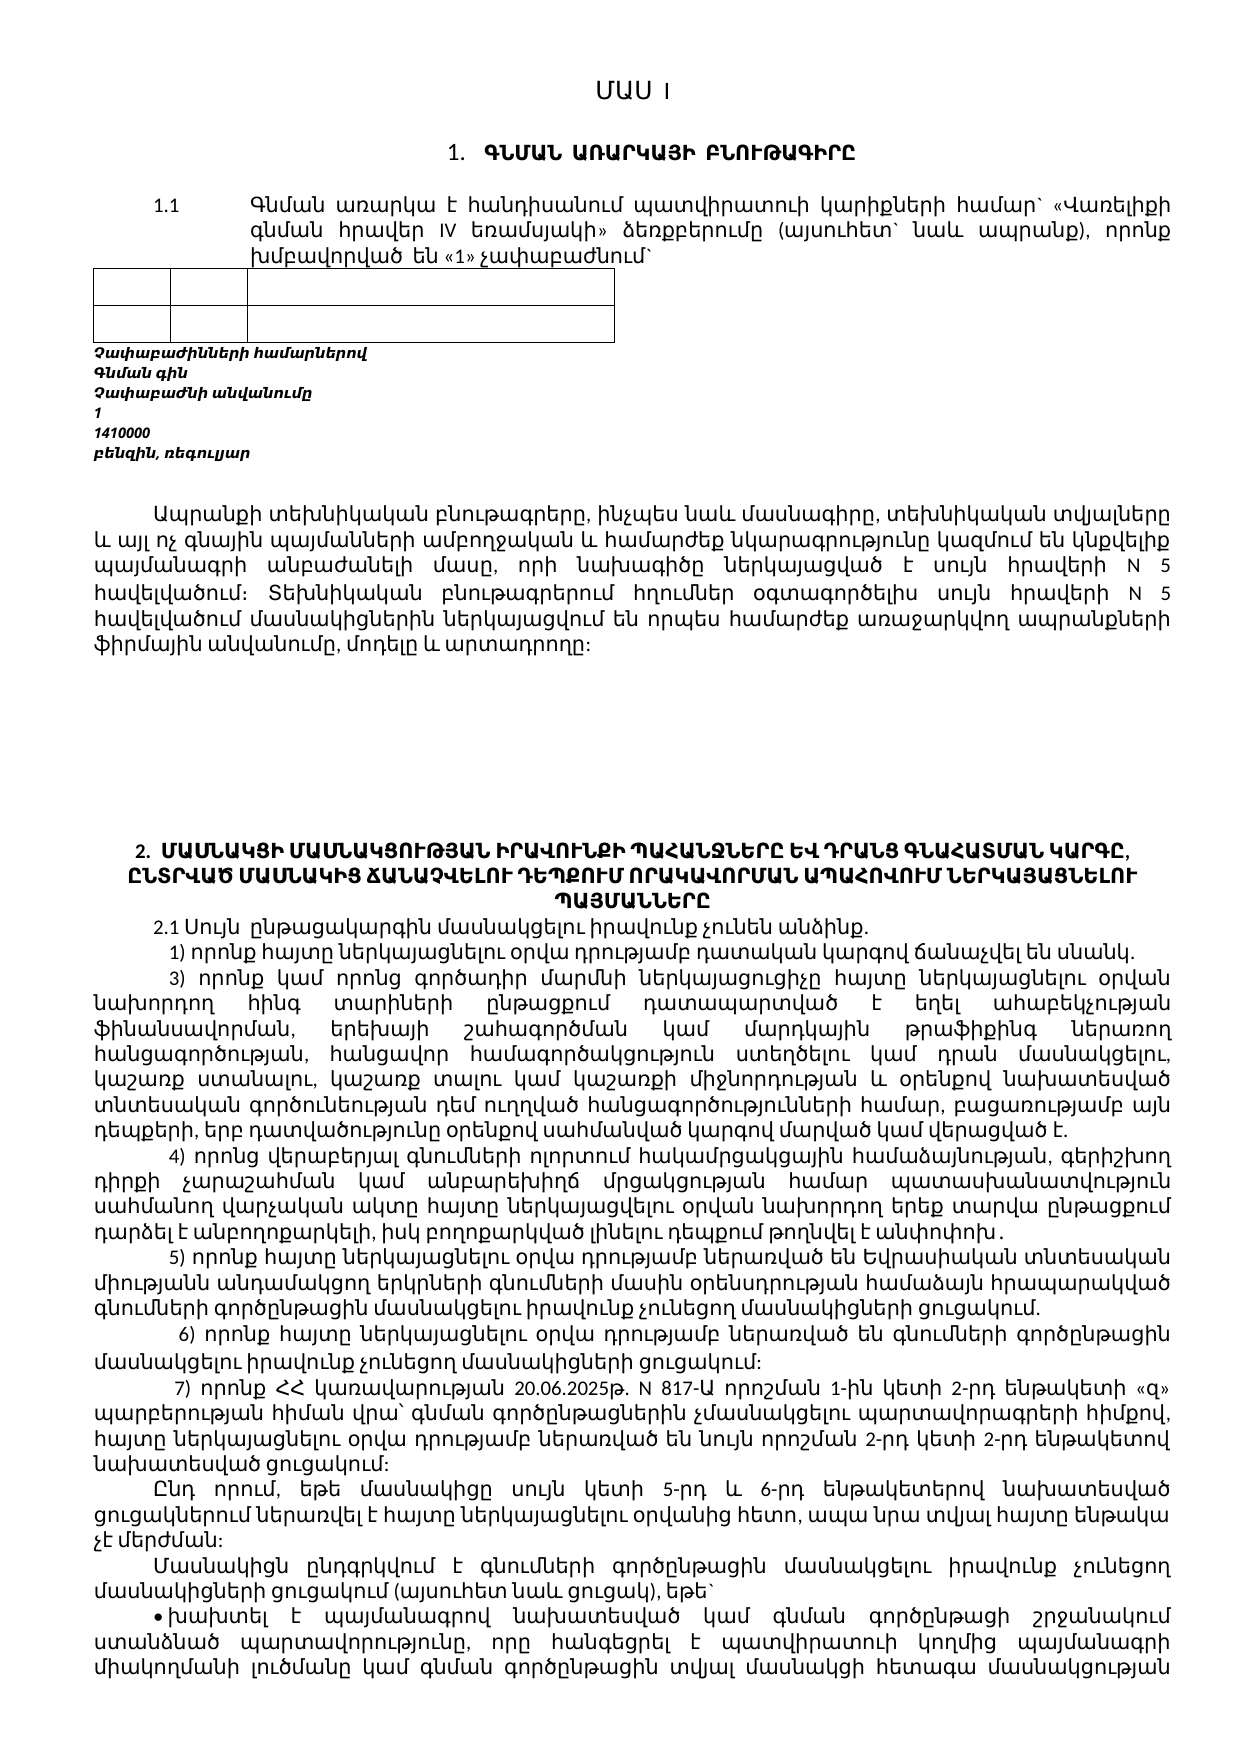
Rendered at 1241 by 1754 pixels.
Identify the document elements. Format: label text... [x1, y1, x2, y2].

text 7) որոնք ՀՀ կառավարության 20.06.2025թ. N 817-Ա որոշման 1-ին կետի 2-րդ ենթակետի «զ» պարբերության հիման վրա՝ գնման գործընթացներին չմասնակցելու պարտավորագրերի հիմքով, հայտը ներկայացնելու օրվա դրությամբ ներառված են նույն որոշման 2-րդ կետի 2-րդ ենթակետով նախատեսված ցուցակում: [94, 1375, 1171, 1477]
text 2.1 Սույն ընթացակարգին մասնակցելու իրավունք չունեն անձինք. [94, 914, 1171, 939]
text Մասնակիցն ընդգրկվում է գնումների գործընթացին մասնակցելու իրավունք չունեցող մասնակիցների ցուցակում (այսուհետ նաև ցուցակ), եթե` [94, 1553, 1171, 1604]
text 3) որոնք կամ որոնց գործադիր մարմնի ներկայացուցիչը հայտը ներկայացնելու օրվան նախորդող հինգ տարիների ընթացքում դատապարտված է եղել ահաբեկչության ֆինանսավորման, երեխայի շահագործման կամ մարդկային թրաֆիքինգ ներառող հանցագործության, հանցավոր համագործակցություն ստեղծելու կամ դրան մասնակցելու, կաշառք ստանալու, կաշառք տալու կամ կաշառքի միջնորդության և օրենքով նախատեսված տնտեսական գործունեության դեմ ուղղված հանցագործությունների համար, բացառությամբ այն դեպքերի, երբ դատվածությունը օրենքով սահմանված կարգով մարված կամ վերացված է. [94, 965, 1171, 1143]
subtitle Գնման առարկա է հանդիսանում պատվիրատուի կարիքների համար` «Վառելիքի գնման հրավեր IV եռամսյակի» ձեռքբերումը (այսուհետ` նաև ապրանք), որոնք խմբավորված են «1» չափաբաժնում` [153, 192, 1171, 268]
text 1) որոնք հայտը ներկայացնելու օրվա դրությամբ դատական կարգով ճանաչվել են սնանկ. [94, 939, 1171, 965]
text Ապրանքի տեխնիկական բնութագրերը, ինչպես նաև մասնագիրը, տեխնիկական տվյալները և այլ ոչ գնային պայմանների ամբողջական և համարժեք նկարագրությունը կազմում են կնքվելիք պայմանագրի անբաժանելի մասը, որի նախագիծը ներկայացված է սույն հրավերի N 5 հավելվածում։ Տեխնիկական բնութագրերում հղումներ օգտագործելիս սույն հրավերի N 5 հավելվածում մասնակիցներին ներկայացվում են որպես համարժեք առաջարկվող ապրանքների ֆիրմային անվանումը, մոդելը և արտադրողը: [94, 501, 1171, 657]
text 2. ՄԱՍՆԱԿՑԻ ՄԱՍՆԱԿՑՈՒԹՅԱՆ ԻՐԱՎՈՒՆՔԻ ՊԱՀԱՆՋՆԵՐԸ ԵՎ ԴՐԱՆՑ ԳՆԱՀԱՏՄԱՆ ԿԱՐԳԸ, ԸՆՏՐՎԱԾ ՄԱՍՆԱԿԻՑ ՃԱՆԱՉՎԵԼՈՒ ԴԵՊՔՈՒՄ ՈՐԱԿԱՎՈՐՄԱՆ ԱՊԱՀՈՎՈՒՄ ՆԵՐԿԱՅԱՑՆԵԼՈՒ ՊԱՅՄԱՆՆԵՐԸ [94, 838, 1171, 914]
text 5) որոնք հայտը ներկայացնելու օրվա դրությամբ ներառված են Եվրասիական տնտեսական միությանն անդամակցող երկրների գնումների մասին օրենսդրության համաձայն հրապարակված գնումների գործընթացին մասնակցելու իրավունք չունեցող մասնակիցների ցուցակում. [94, 1244, 1171, 1321]
text 4) որոնց վերաբերյալ գնումների ոլորտում հակամրցակցային համաձայնության, գերիշխող դիրքի չարաշահման կամ անբարեխիղճ մրցակցության համար պատասխանատվություն սահմանող վարչական ակտը հայտը ներկայացվելու օրվան նախորդող երեք տարվա ընթացքում դարձել է անբողոքարկելի, իսկ բողոքարկված լինելու դեպքում թողնվել է անփոփոխ․ [94, 1143, 1171, 1244]
list ԳՆՄԱՆ ԱՌԱՐԿԱՅԻ ԲՆՈՒԹԱԳԻՐԸ [131, 136, 1171, 167]
text Ընդ որում, եթե մասնակիցը սույն կետի 5-րդ և 6-րդ ենթակետերով նախատեսված ցուցակներում ներառվել է հայտը ներկայացնելու օրվանից հետո, ապա նրա տվյալ հայտը ենթակա չէ մերժման: [94, 1477, 1171, 1553]
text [94, 1604, 1171, 1680]
text 6) որոնք հայտը ներկայացնելու օրվա դրությամբ ներառված են գնումների գործընթացին մասնակցելու իրավունք չունեցող մասնակիցների ցուցակում: [94, 1321, 1171, 1375]
text ՄԱՍ I [94, 75, 1171, 106]
